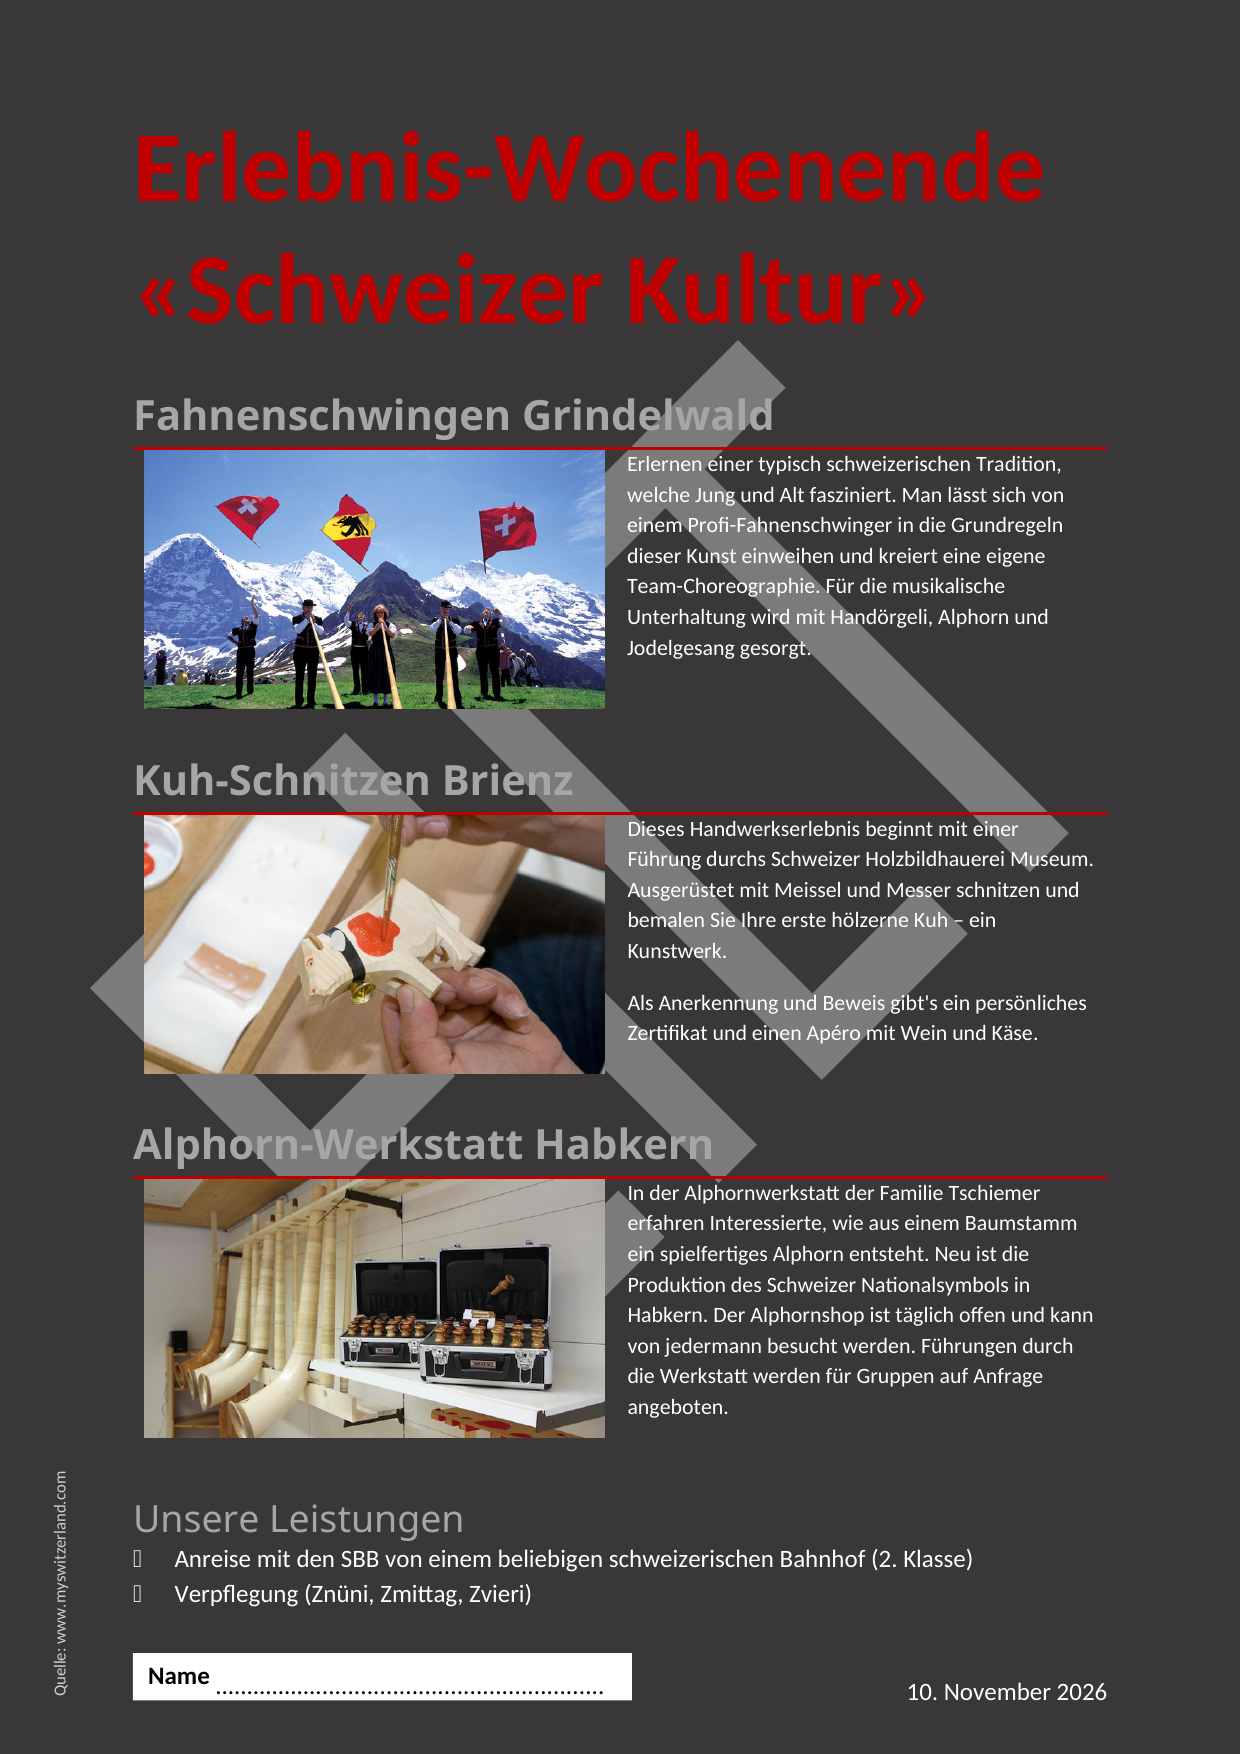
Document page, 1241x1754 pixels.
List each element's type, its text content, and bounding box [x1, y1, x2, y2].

table_header [133, 450, 616, 713]
picture [144, 1179, 605, 1438]
title Erlebnis-Wochenende «Schweizer Kultur» [133, 104, 1107, 348]
picture [144, 450, 605, 709]
table_header [133, 1179, 616, 1444]
picture [144, 815, 605, 1074]
table_header Dieses Handwerkserlebnis beginnt mit einer Führung durchs Schweizer Holzbildhauerei Museum. Ausgerüstet mit Meissel und Messer schnitzen und bemalen Sie Ihre erste hölzerne Kuh – ein Kunstwerk. Als Anerkennung und Beweis gibt's ein persönliches Zertifikat und einen Apéro mit Wein und Käse. [616, 815, 1107, 1077]
subtitle Unsere Leistungen [133, 1492, 1107, 1543]
table_header In der Alphornwerkstatt der Familie Tschiemer erfahren Interessierte, wie aus einem Baumstamm ein spielfertiges Alphorn entsteht. Neu ist die Produktion des Schweizer Nationalsymbols in Habkern. Der Alphornshop ist täglich offen und kann von jedermann besucht werden. Führungen durch die Werkstatt werden für Gruppen auf Anfrage angeboten. [616, 1179, 1107, 1444]
subtitle Alphorn-Werkstatt Habkern [133, 1115, 1107, 1176]
subtitle Fahnenschwingen Grindelwald [133, 386, 1107, 447]
table_header [133, 815, 616, 1077]
subtitle Kuh-Schnitzen Brienz [133, 751, 1107, 812]
list Verpflegung (Znüni, Zmittag, Zvieri) [133, 1578, 1107, 1609]
table_header Erlernen einer typisch schweizerischen Tradition, welche Jung und Alt fasziniert. Man lässt sich von einem Profi-Fahnenschwinger in die Grundregeln dieser Kunst einweihen und kreiert eine eigene Team-Choreographie. Für die musikalische Unterhaltung wird mit Handörgeli, Alphorn und Jodelgesang gesorgt. [616, 450, 1107, 713]
list Anreise mit den SBB von einem beliebigen schweizerischen Bahnhof (2. Klasse) [133, 1543, 1107, 1574]
